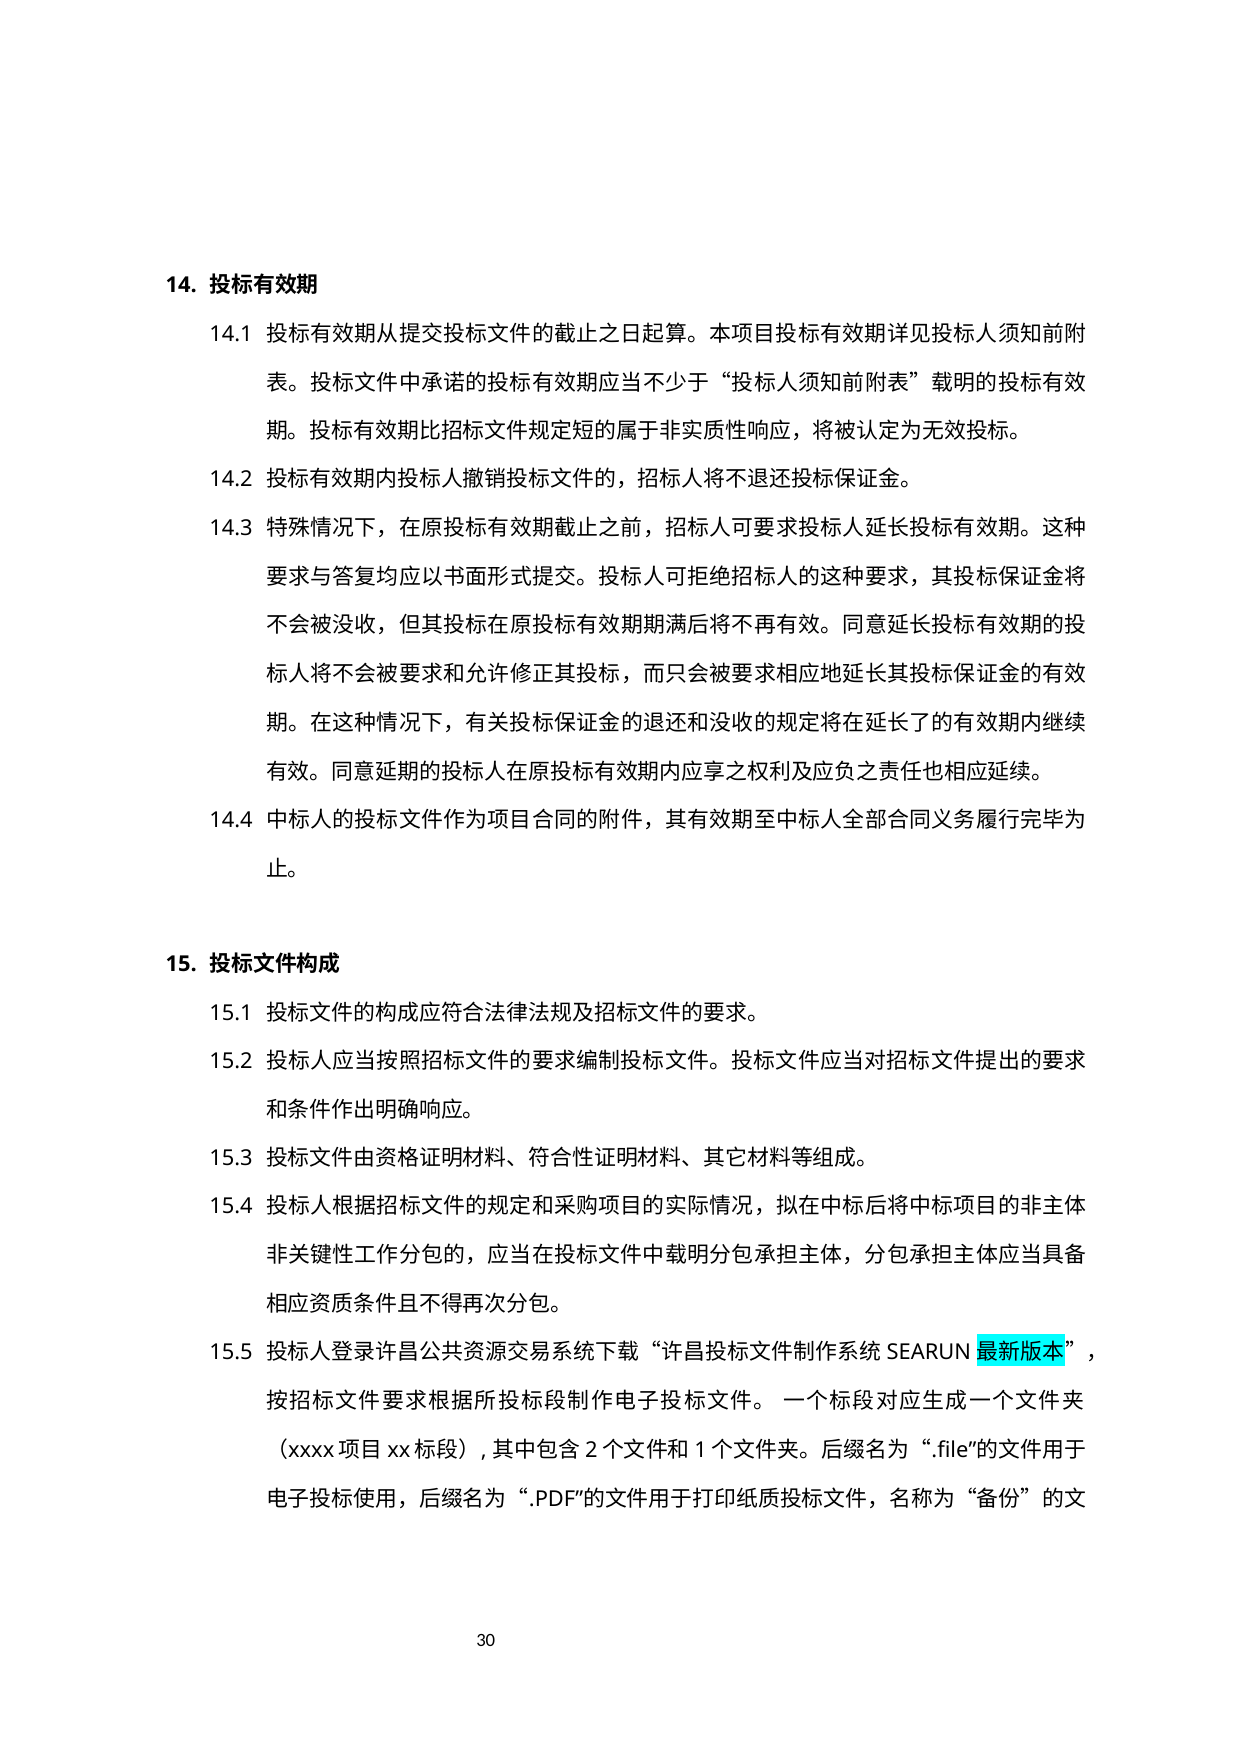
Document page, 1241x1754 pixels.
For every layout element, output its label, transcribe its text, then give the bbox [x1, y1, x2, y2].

list 投标有效期从提交投标文件的截止之日起算。本项目投标有效期详见投标人须知前附表。投标文件中承诺的投标有效期应当不少于“投标人须知前附表”载明的投标有效期。投标有效期比招标文件规定短的属于非实质性响应，将被认定为无效投标。 [209, 315, 1087, 445]
list 投标文件的构成应符合法律法规及招标文件的要求。 [209, 994, 1087, 1027]
list 中标人的投标文件作为项目合同的附件，其有效期至中标人全部合同义务履行完毕为止。 [209, 802, 1087, 883]
list 特殊情况下，在原投标有效期截止之前，招标人可要求投标人延长投标有效期。这种要求与答复均应以书面形式提交。投标人可拒绝招标人的这种要求，其投标保证金将不会被没收，但其投标在原投标有效期期满后将不再有效。同意延长投标有效期的投标人将不会被要求和允许修正其投标，而只会被要求相应地延长其投标保证金的有效期。在这种情况下，有关投标保证金的退还和没收的规定将在延长了的有效期内继续有效。同意延期的投标人在原投标有效期内应享之权利及应负之责任也相应延续。 [209, 509, 1087, 786]
list 投标有效期 [165, 267, 1087, 299]
list 投标有效期内投标人撤销投标文件的，招标人将不退还投标保证金。 [209, 461, 1087, 494]
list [209, 1334, 1087, 1513]
list 投标人应当按照招标文件的要求编制投标文件。投标文件应当对招标文件提出的要求和条件作出明确响应。 [209, 1043, 1087, 1124]
list 投标人根据招标文件的规定和采购项目的实际情况，拟在中标后将中标项目的非主体、非关键性工作分包的，应当在投标文件中载明分包承担主体，分包承担主体应当具备相应资质条件且不得再次分包。 [209, 1188, 1087, 1318]
list 投标文件由资格证明材料、符合性证明材料、其它材料等组成。 [209, 1140, 1087, 1172]
list 投标文件构成 [165, 946, 1087, 978]
